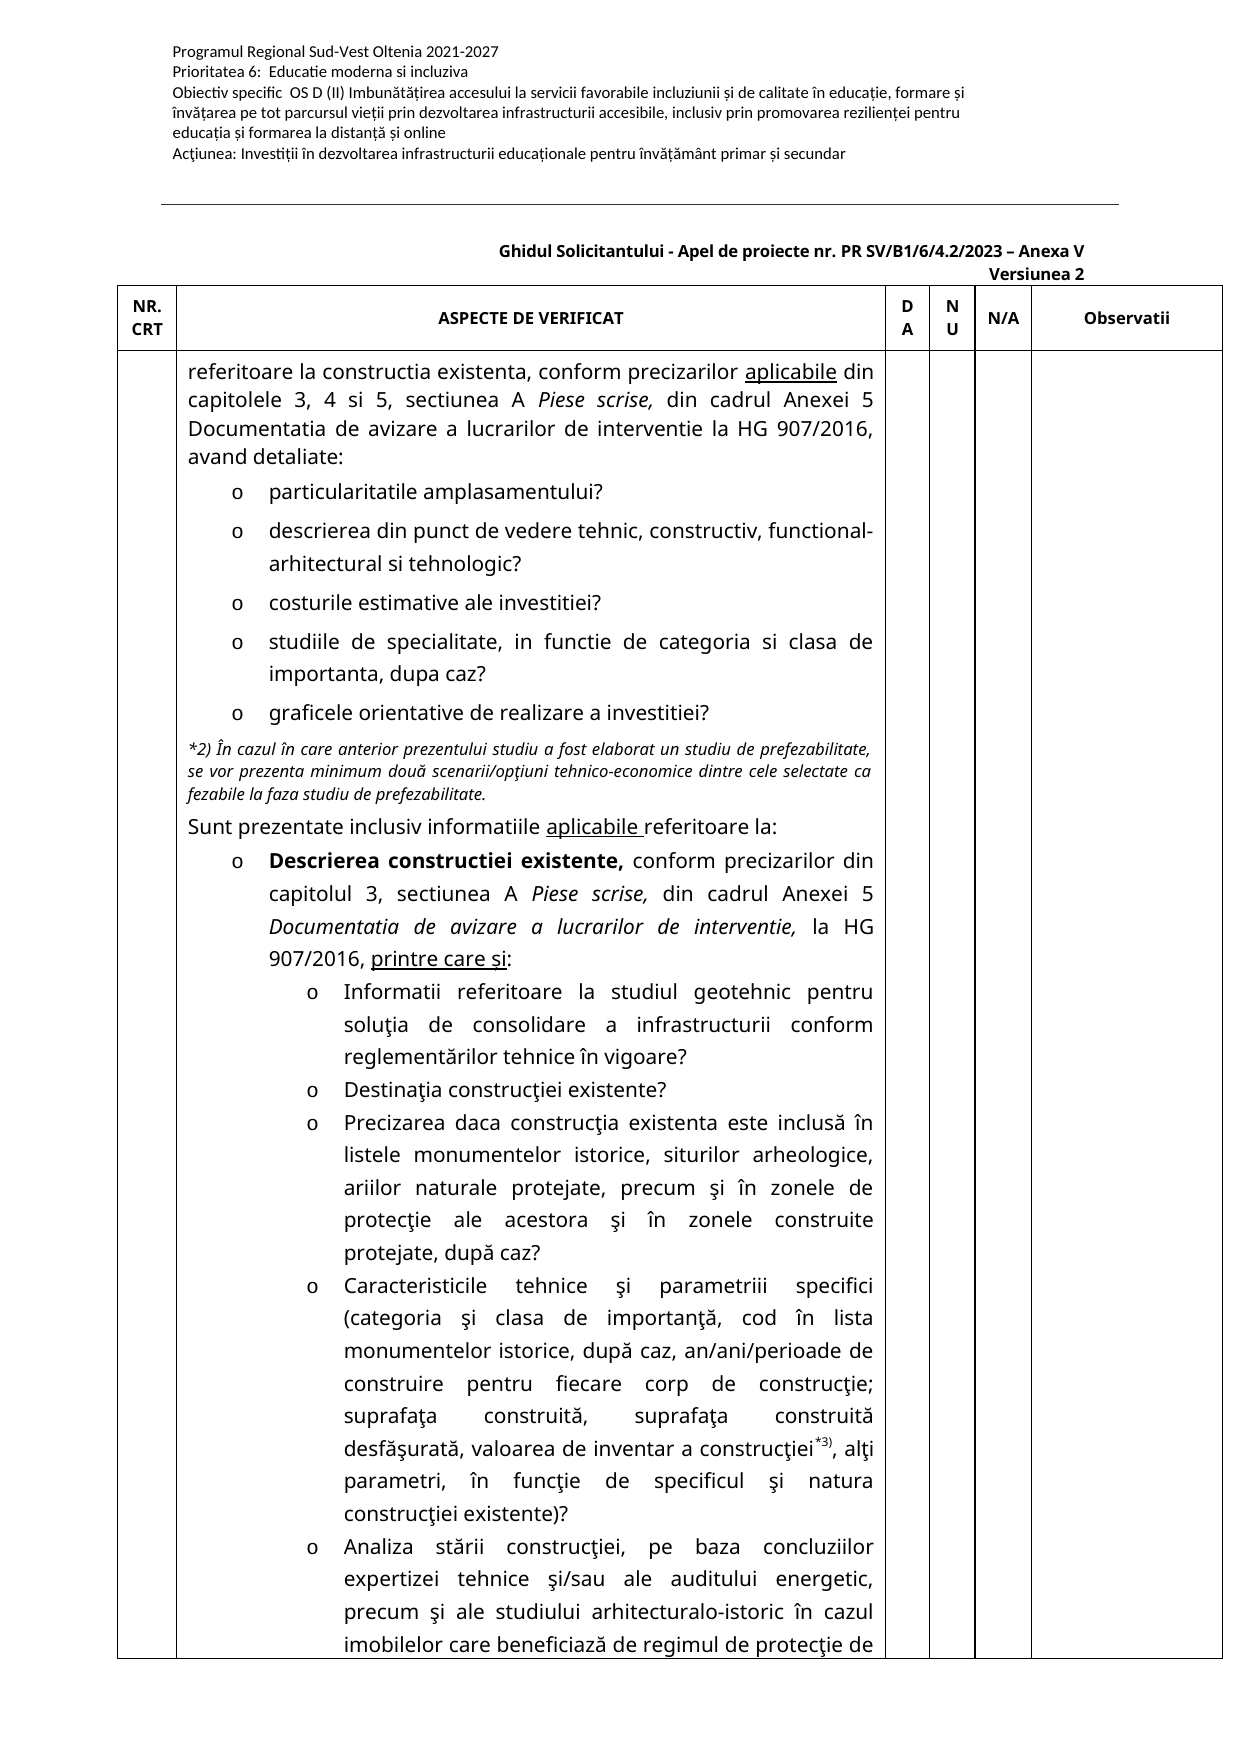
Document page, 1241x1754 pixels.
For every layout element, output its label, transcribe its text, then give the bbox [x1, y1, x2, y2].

table_header ASPECTE DE VERIFICAT [177, 286, 885, 350]
table_header N/A [976, 286, 1031, 350]
table_cell [976, 351, 1031, 1658]
table_header NU [930, 286, 974, 350]
table_header NR. CRT [118, 286, 176, 350]
table_cell [930, 351, 974, 1658]
table_header Observatii [1032, 286, 1222, 350]
table_cell [1032, 351, 1222, 1658]
table_cell 5 [118, 351, 176, 1658]
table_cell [177, 351, 885, 1658]
table_header DA [886, 286, 929, 350]
table_cell [886, 351, 929, 1658]
